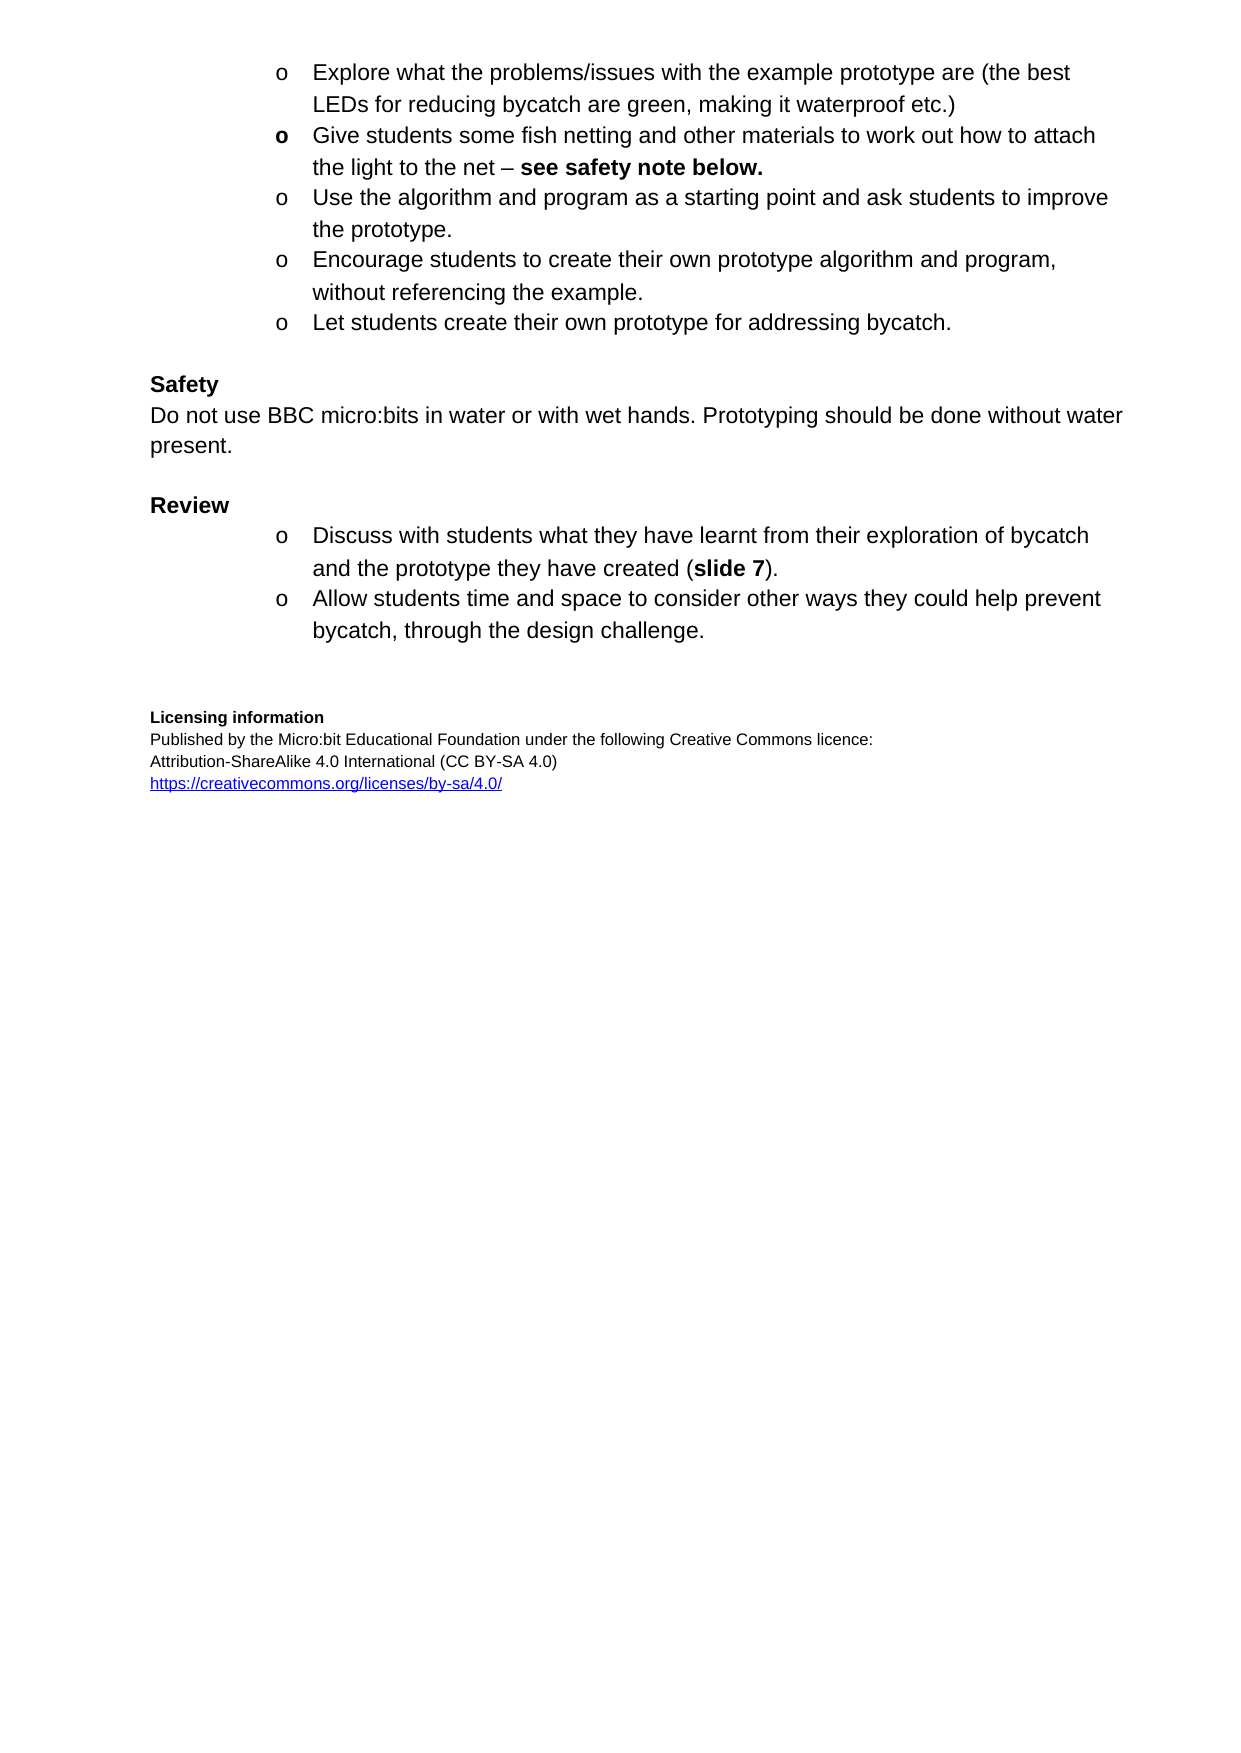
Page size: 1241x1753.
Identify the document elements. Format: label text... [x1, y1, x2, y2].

text Published by the Micro:bit Educational Foundation under the following Creative Commons licence: [150, 730, 1132, 749]
list Allow students time and space to consider other ways they could help prevent bycatch, through the design challenge. [275, 585, 1132, 643]
list Use the algorithm and program as a starting point and ask students to improve the prototype. [275, 184, 1132, 242]
text Do not use BBC micro:bits in water or with wet hands. Prototyping should be done without water present. [150, 402, 1132, 458]
list Explore what the problems/issues with the example prototype are (the best LEDs for reducing bycatch are green, making it waterproof etc.) [275, 59, 1132, 118]
list Give students some fish netting and other materials to work out how to attach the light to the net – see safety note below. [275, 122, 1132, 180]
text Licensing information [150, 708, 1132, 727]
list Let students create their own prototype for addressing bycatch. [275, 309, 1132, 337]
list Encourage students to create their own prototype algorithm and program, without referencing the example. [275, 246, 1132, 305]
text Safety [150, 371, 1132, 398]
text Review [150, 492, 1132, 519]
text Attribution-ShareAlike 4.0 International (CC BY-SA 4.0) https://creativecommons.org/licenses/by-sa/4.0/ [150, 752, 1132, 793]
list Discuss with students what they have learnt from their exploration of bycatch and the prototype they have created (slide 7). [275, 522, 1132, 581]
